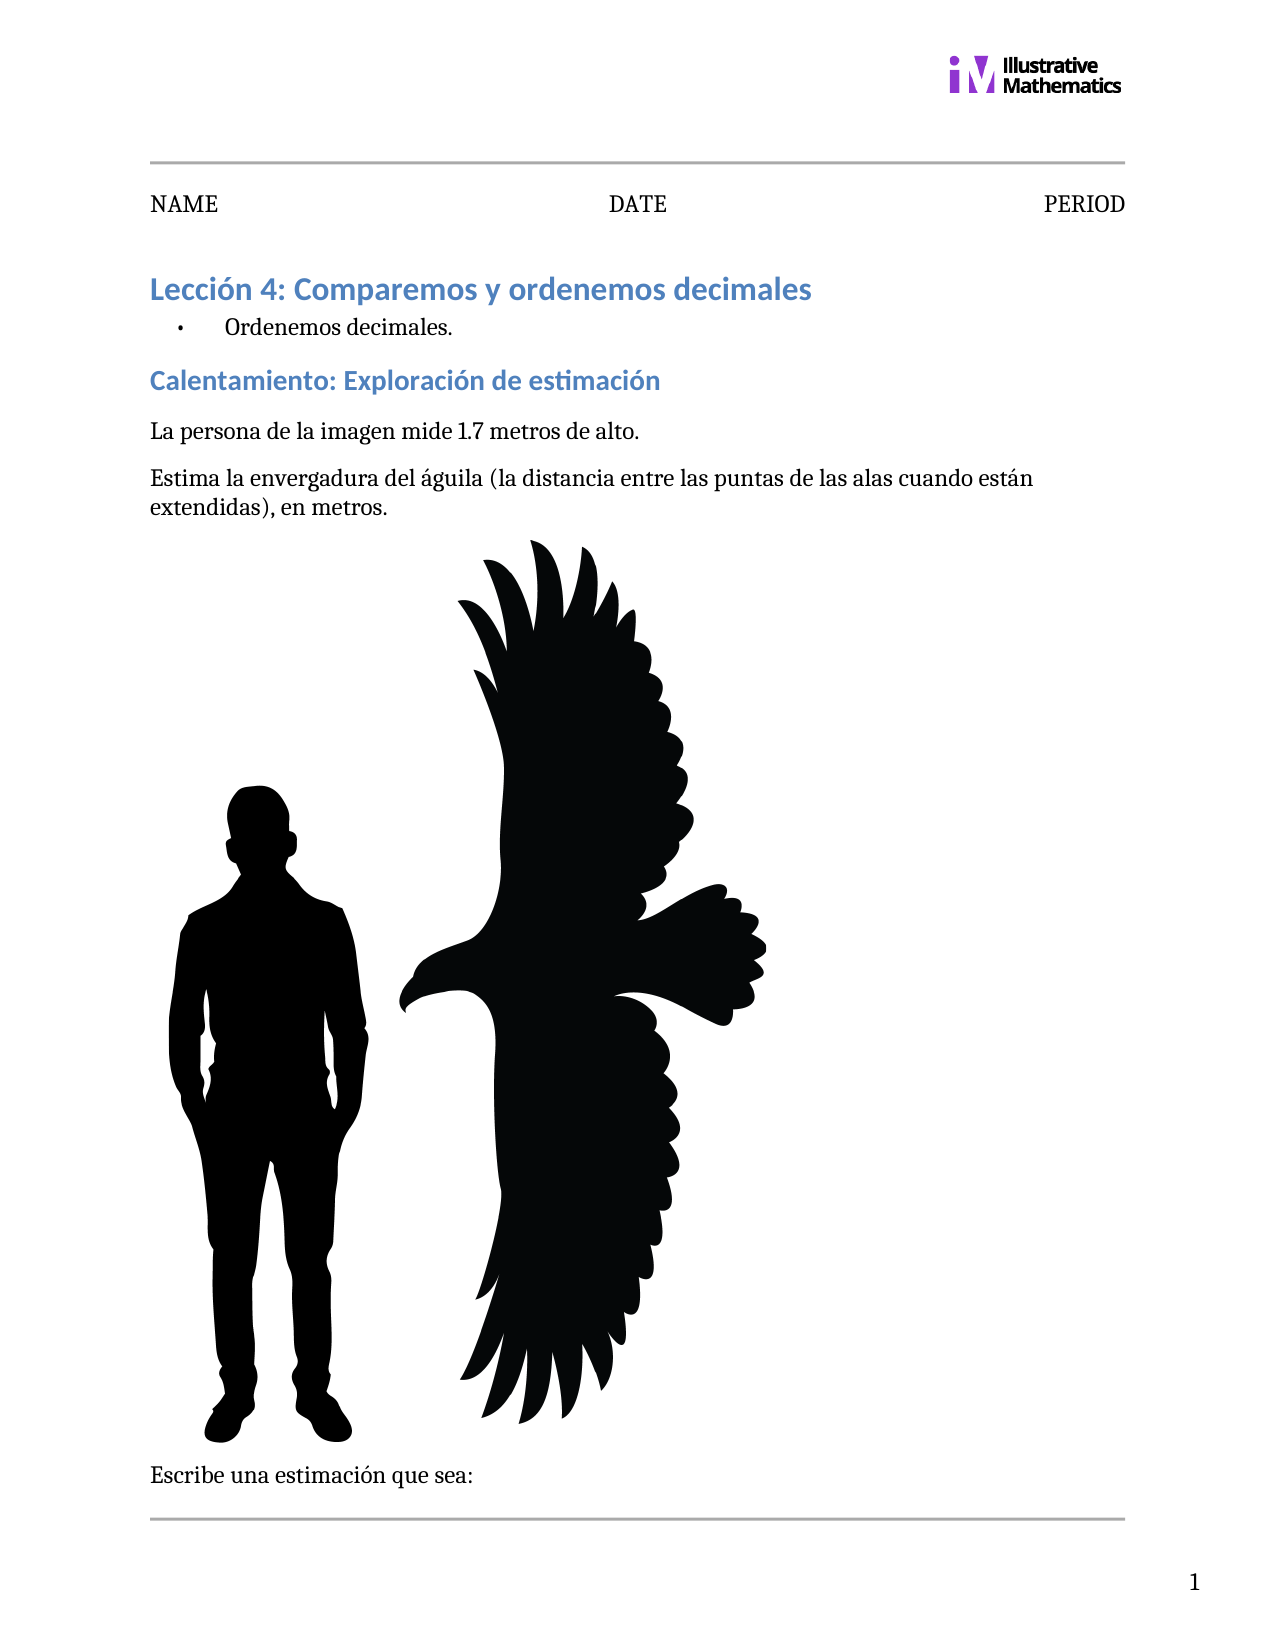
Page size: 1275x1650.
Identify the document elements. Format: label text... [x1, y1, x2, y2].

picture [949, 55, 1121, 93]
text La persona de la imagen mide 1.7 metros de alto. [150, 417, 1125, 446]
picture [168, 540, 767, 1443]
list Ordenemos decimales. [175, 313, 1125, 342]
subtitle Lección 4: Comparemos y ordenemos decimales [150, 268, 1125, 309]
text Estima la envergadura del águila (la distancia entre las puntas de las alas cuando están extendidas), en metros. [150, 464, 1125, 522]
text Escribe una estimación que sea: [150, 1461, 1125, 1490]
subtitle Calentamiento: Exploración de estimación [150, 362, 1125, 398]
